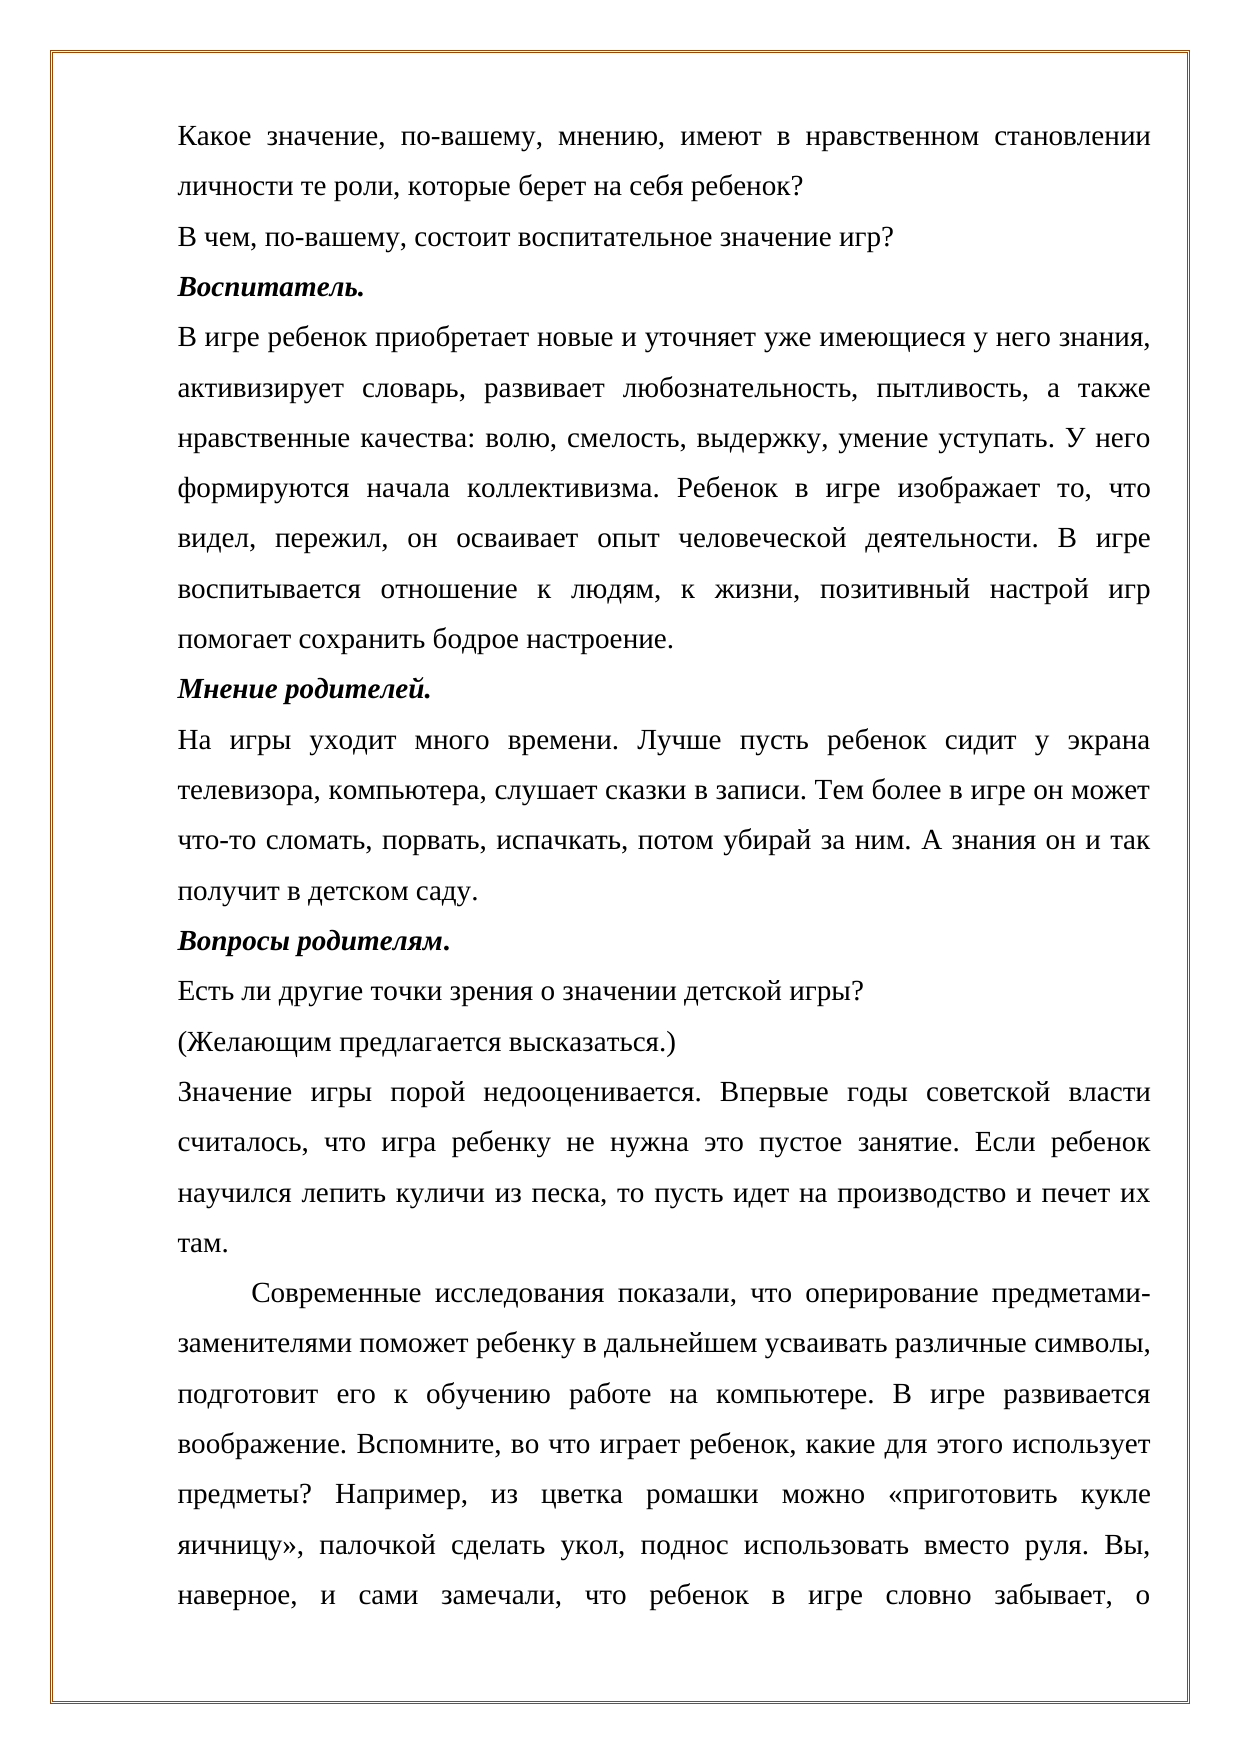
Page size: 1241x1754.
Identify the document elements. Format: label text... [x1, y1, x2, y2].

text (Желающим предлагается высказаться.) [177, 1024, 1152, 1057]
text Воспитатель. [177, 269, 1152, 303]
text В игре ребенок приобретает новые и уточняет уже имеющиеся у него знания, активизирует словарь, развивает любознательность, пытливость, а также нравственные качества: волю, смелость, выдержку, умение уступать. У него формируются начала коллективизма. Ребенок в игре изображает то, что видел, пережил, он осваивает опыт человеческой деятельности. В игре воспитывается отношение к людям, к жизни, позитивный настрой игр помогает сохранить бодрое настроение. [177, 319, 1152, 655]
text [177, 1275, 1152, 1611]
text На игры уходит много времени. Лучше пусть ребенок сидит у экрана телевизора, компьютера, слушает сказки в записи. Тем более в игре он может что-то сломать, порвать, испачкать, потом убирай за ним. А знания он и так получит в детском саду. [177, 722, 1152, 906]
text Мнение родителей. [177, 672, 1152, 705]
text Вопросы родителям. [177, 923, 1152, 957]
text Какое значение, по-вашему, мнению, имеют в нравственном становлении личности те роли, которые берет на себя ребенок? [177, 118, 1152, 202]
text Есть ли другие точки зрения о значении детской игры? [177, 973, 1152, 1007]
text В чем, по-вашему, состоит воспитательное значение игр? [177, 219, 1152, 252]
text Значение игры порой недооценивается. Впервые годы советской власти считалось, что игра ребенку не нужна это пустое занятие. Если ребенок научился лепить куличи из песка, то пусть идет на производство и печет их там. [177, 1074, 1152, 1258]
